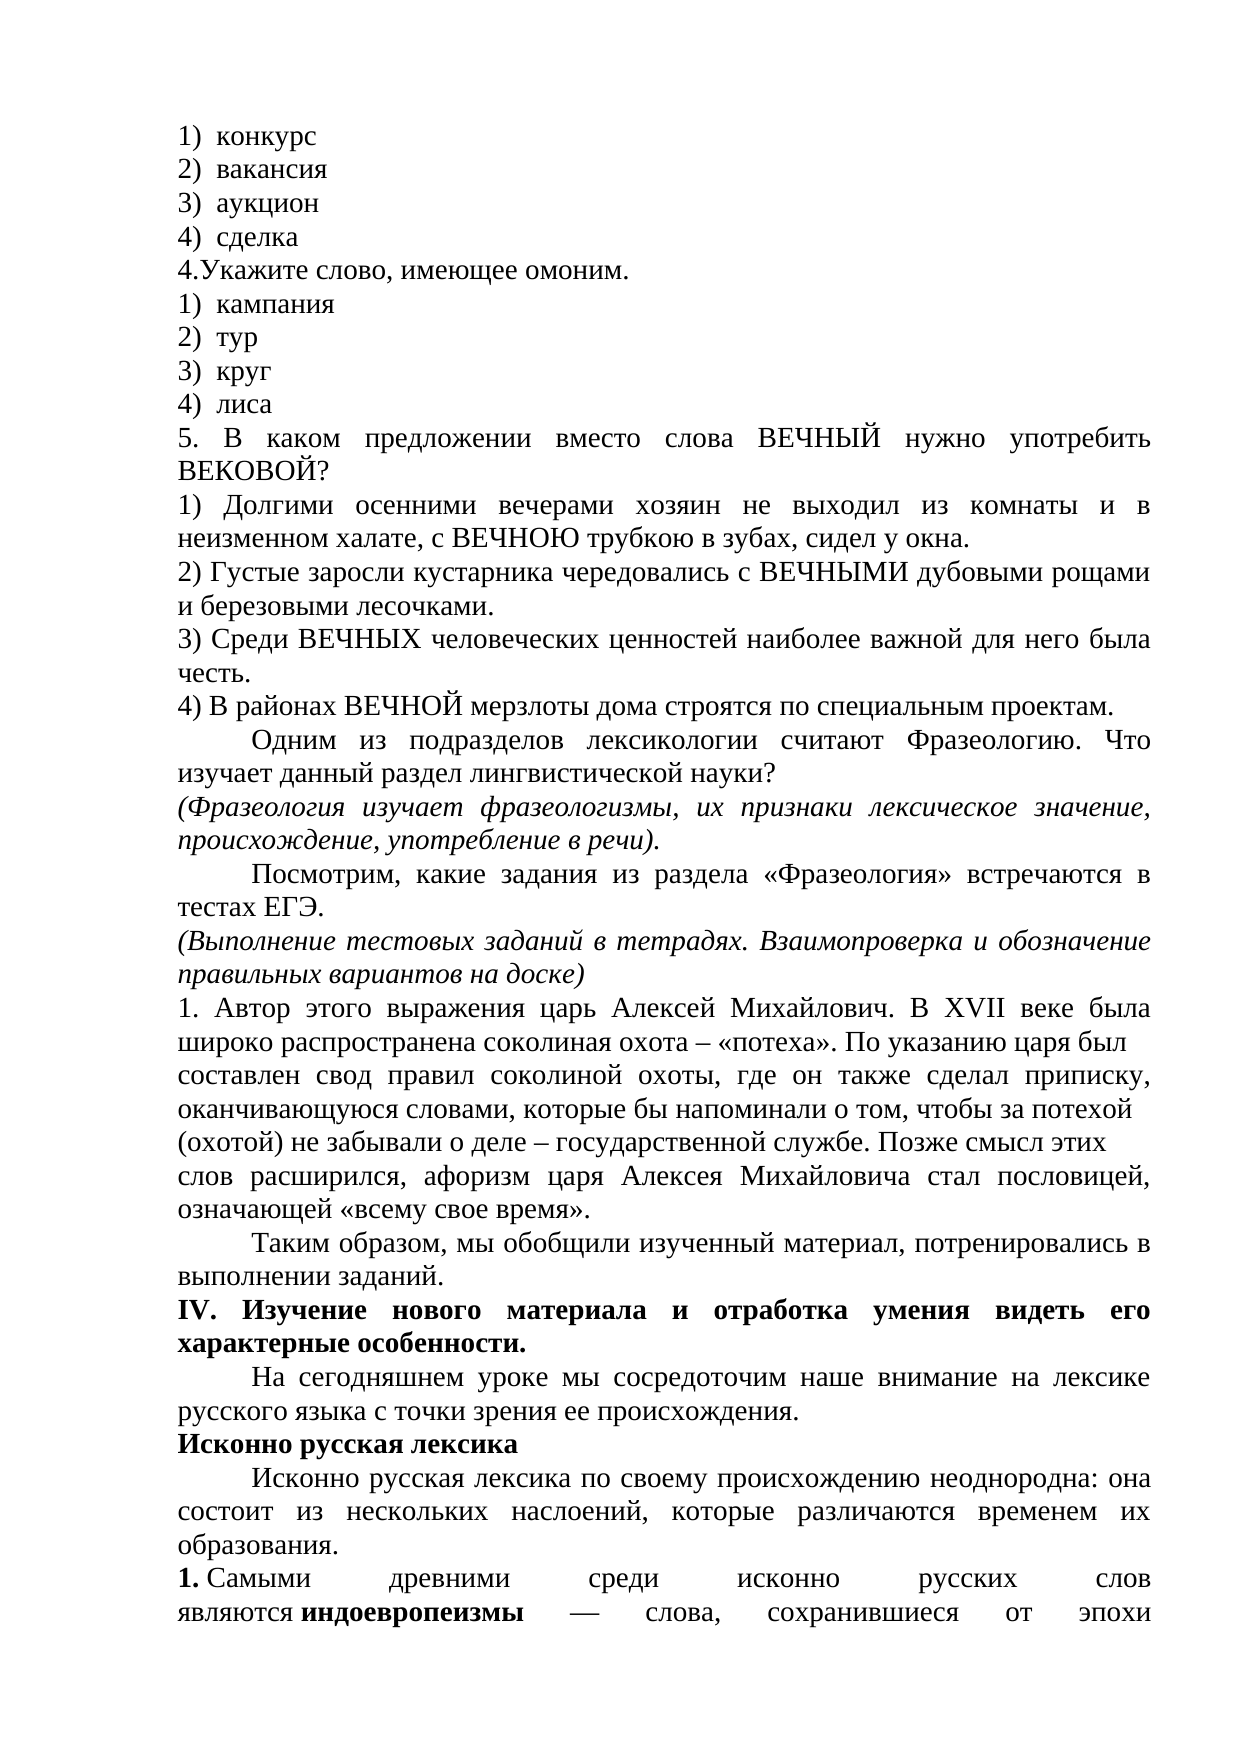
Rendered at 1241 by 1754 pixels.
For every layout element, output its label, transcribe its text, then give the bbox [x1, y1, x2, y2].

text (охотой) не забывали о деле – государственной службе. Позже смысл этих [177, 1124, 1152, 1158]
text IV. Изучение нового материала и отработка умения видеть его характерные особенности. [177, 1292, 1152, 1359]
text 3) Среди ВЕЧНЫХ человеческих ценностей наиболее важной для него была честь. [177, 621, 1152, 688]
text Одним из подразделов лексикологии считают Фразеологию. Что изучает данный раздел лингвистической науки? [177, 722, 1152, 789]
text 2) Густые заросли кустарника чередовались с ВЕЧНЫМИ дубовыми рощами и березовыми лесочками. [177, 554, 1152, 621]
text составлен свод правил соколиной охоты, где он также сделал приписку, оканчивающуюся словами, которые бы напоминали о том, чтобы за потехой [177, 1057, 1152, 1124]
text 4.Укажите слово, имеющее омоним. [177, 252, 1152, 286]
text 2) вакансия [177, 152, 1152, 185]
text (Фразеология изучает фразеологизмы, их признаки лексическое значение, происхождение, употребление в речи). [177, 789, 1152, 856]
text Исконно русская лексика [177, 1426, 1152, 1460]
text 5. В каком предложении вместо слова ВЕЧНЫЙ нужно употребить ВЕКОВОЙ? [177, 420, 1152, 487]
text 4) В районах ВЕЧНОЙ мерзлоты дома строятся по специальным проектам. [177, 688, 1152, 722]
text 1) Долгими осенними вечерами хозяин не выходил из комнаты и в неизменном халате, с ВЕЧНОЮ трубкою в зубах, сидел у окна. [177, 487, 1152, 554]
text Посмотрим, какие задания из раздела «Фразеология» встречаются в тестах ЕГЭ. [177, 856, 1152, 923]
text На сегодняшнем уроке мы сосредоточим наше внимание на лексике русского языка с точки зрения ее происхождения. [177, 1359, 1152, 1426]
text слов расширился, афоризм царя Алексея Михайловича стал пословицей, означающей «всему свое время». [177, 1158, 1152, 1225]
text 4) лиса [177, 386, 1152, 420]
text 3) аукцион [177, 185, 1152, 219]
text 1) кампания [177, 286, 1152, 319]
text Исконно русская лексика по своему происхождению неоднородна: она состоит из нескольких наслоений, которые различаются временем их образования. [177, 1460, 1152, 1560]
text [177, 1560, 1152, 1627]
text (Выполнение тестовых заданий в тетрадях. Взаимопроверка и обозначение правильных вариантов на доске) [177, 923, 1152, 990]
text 1) конкурс [177, 118, 1152, 152]
text Таким образом, мы обобщили изученный материал, потренировались в выполнении заданий. [177, 1225, 1152, 1292]
text 4) сделка [177, 219, 1152, 252]
text 1. Автор этого выражения царь Алексей Михайлович. В XVII веке была широко распространена соколиная охота – «потеха». По указанию царя был [177, 990, 1152, 1057]
text 3) круг [177, 353, 1152, 386]
text 2) тур [177, 319, 1152, 353]
